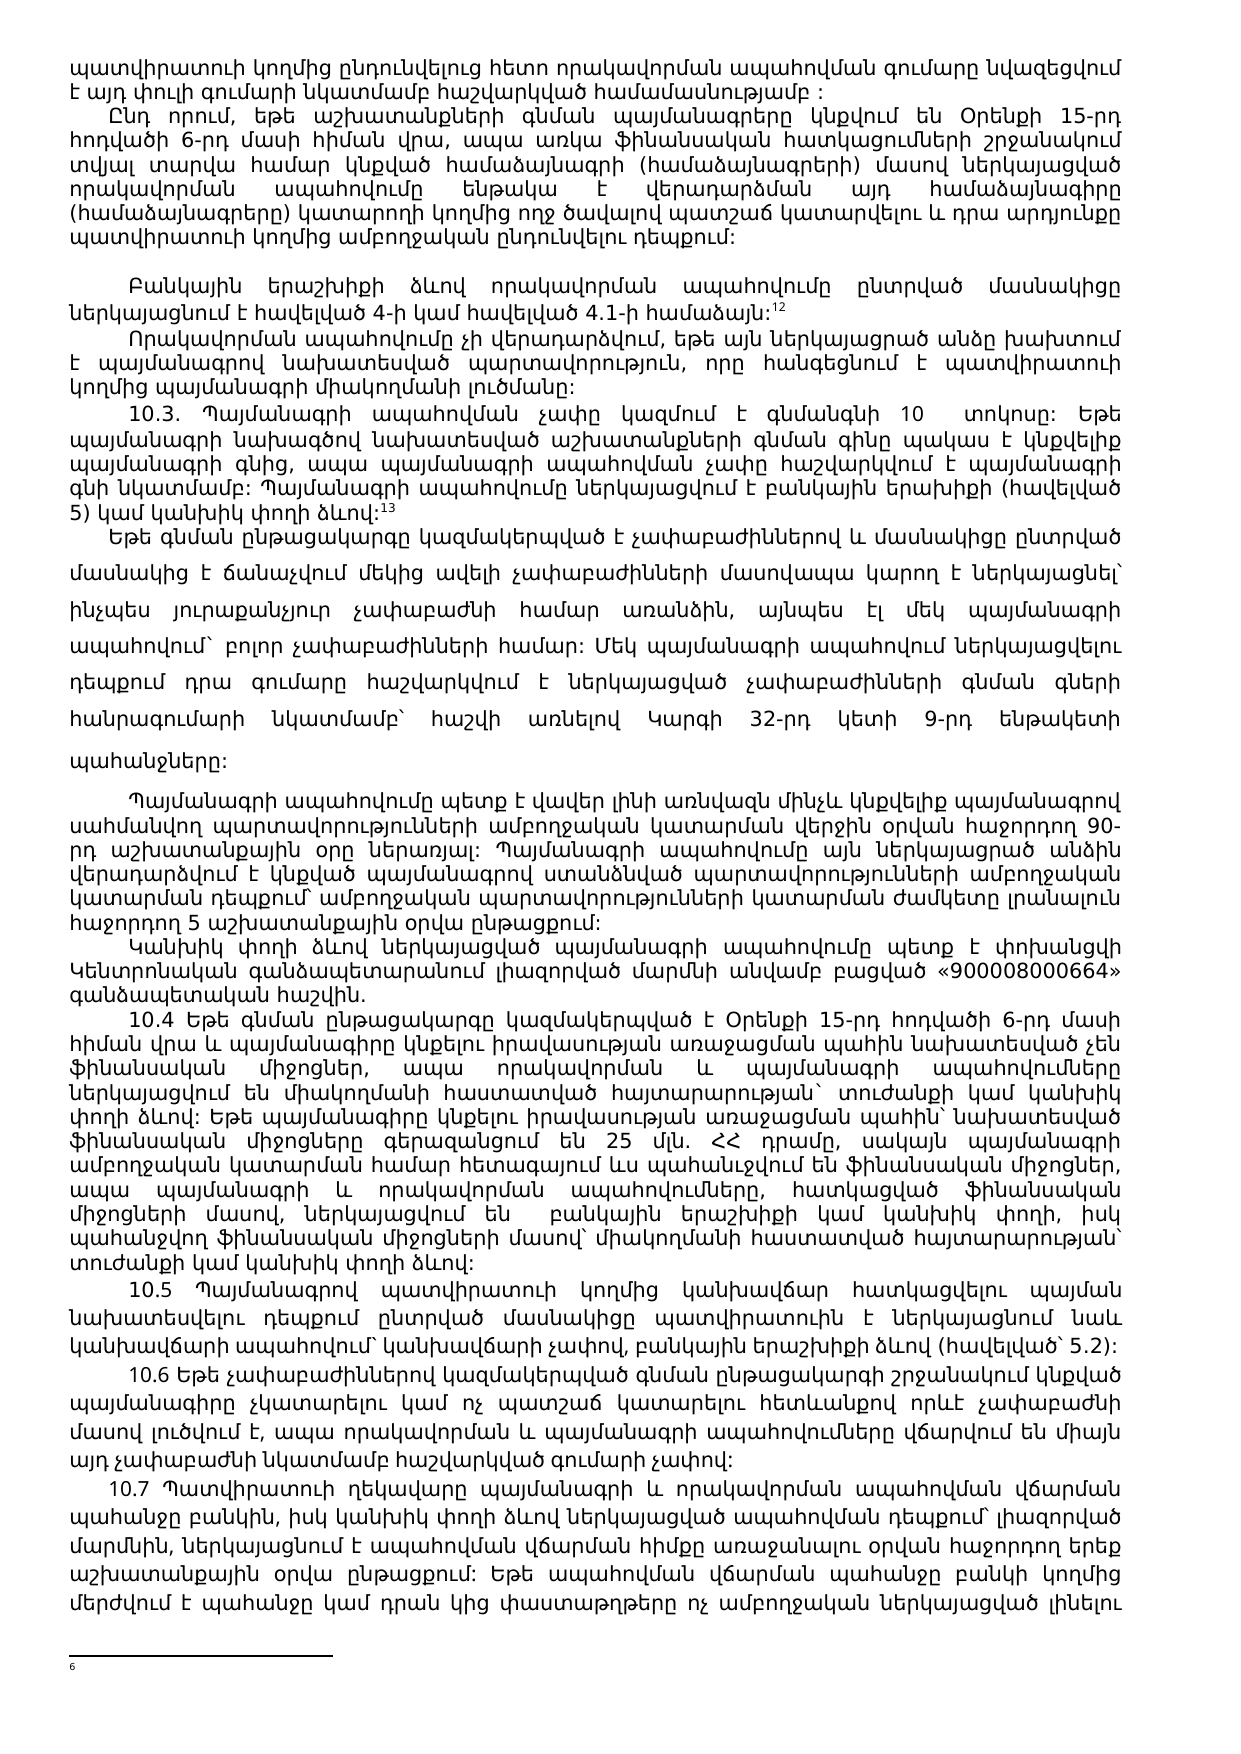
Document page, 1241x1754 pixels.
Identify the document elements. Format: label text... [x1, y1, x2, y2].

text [69, 1474, 1122, 1616]
text Ընդ որում, եթե աշխատանքների գնման պայմանագրերը կնքվում են Օրենքի 15-րդ հոդվածի 6-րդ մասի հիման վրա, ապա առկա ֆինանսական հատկացումների շրջանակում տվյալ տարվա համար կնքված համաձայնագրի (համաձայնագրերի) մասով ներկայացված որակավորման ապահովումը ենթակա է վերադարձման այդ համաձայնագիրը (համաձայնագրերը) կատարողի կողմից ողջ ծավալով պատշաճ կատարվելու և դրա արդյունքը պատվիրատուի կողմից ամբողջական ընդունվելու դեպքում: [69, 104, 1122, 250]
text 10.3. Պայմանագրի ապահովման չափը կազմում է գնմանգնի 10 տոկոսը: Եթե պայմանագրի նախագծով նախատեսված աշխատանքների գնման գինը պակաս է կնքվելիք պայմանագրի գնից, ապա պայմանագրի ապահովման չափը հաշվարկվում է պայմանագրի գնի նկատմամբ: Պայմանագրի ապահովումը ներկայացվում է բանկային երախիքի (հավելված 5) կամ կանխիկ փողի ձևով:13 [69, 399, 1122, 525]
text Կանխիկ փողի ձևով ներկայացված պայմանագրի ապահովումը պետք է փոխանցվի Կենտրոնական գանձապետարանում լիազորված մարմնի անվամբ բացված «900008000664» գանձապետական հաշվին. [69, 935, 1122, 1008]
text 10.5 Պայմանագրով պատվիրատուի կողմից կանխավճար հատկացվելու պայման նախատեսվելու դեպքում ընտրված մասնակիցը պատվիրատուին է ներկայացնում նաև կանխավճարի ապահովում` կանխավճարի չափով, բանկային երաշխիքի ձևով (հավելված՝ 5․2): [69, 1275, 1122, 1360]
text Բանկային երաշխիքի ձևով որակավորման ապահովումը ընտրված մասնակիցը ներկայացնում է հավելված 4-ի կամ հավելված 4.1-ի համաձայն:12 [69, 274, 1122, 327]
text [69, 56, 1122, 104]
text Պայմանագրի ապահովումը պետք է վավեր լինի առնվազն մինչև կնքվելիք պայմանագրով սահմանվող պարտավորությունների ամբողջական կատարման վերջին օրվան հաջորդող 90-րդ աշխատանքային օրը ներառյալ: Պայմանագրի ապահովումը այն ներկայացրած անձին վերադարձվում է կնքված պայմանագրով ստանձնված պարտավորությունների ամբողջական կատարման դեպքում՝ ամբողջական պարտավորությունների կատարման ժամկետը լրանալուն հաջորդող 5 աշխատանքային օրվա ընթացքում: [69, 789, 1122, 935]
text Եթե գնման ընթացակարգը կազմակերպված է չափաբաժիններով և մասնակիցը ընտրված մասնակից է ճանաչվում մեկից ավելի չափաբաժինների մասովապա կարող է ներկայացնել՝ ինչպես յուրաքանչյուր չափաբաժնի համար առանձին, այնպես էլ մեկ պայմանագրի ապահովում` բոլոր չափաբաժինների համար: Մեկ պայմանագրի ապահովում ներկայացվելու դեպքում դրա գումարը հաշվարկվում է ներկայացված չափաբաժինների գնման գների հանրագումարի նկատմամբ՝ հաշվի առնելով Կարգի 32-րդ կետի 9-րդ ենթակետի պահանջները: [69, 525, 1122, 775]
text 10.6 Եթե չափաբաժիններով կազմակերպված գնման ընթացակարգի շրջանակում կնքված պայմանագիրը չկատարելու կամ ոչ պատշաճ կատարելու հետևանքով որևէ չափաբաժնի մասով լուծվում է, ապա որակավորման և պայմանագրի ապահովումները վճարվում են միայն այդ չափաբաժնի նկատմամբ հաշվարկված գումարի չափով: [69, 1360, 1122, 1474]
text Որակավորման ապահովումը չի վերադարձվում, եթե այն ներկայացրած անձը խախտում է պայմանագրով նախատեսված պարտավորություն, որը հանգեցնում է պատվիրատուի կողմից պայմանագրի միակողմանի լուծմանը: [69, 327, 1122, 399]
text 10.4 Եթե գնման ընթացակարգը կազմակերպված է Օրենքի 15-րդ հոդվածի 6-րդ մասի հիման վրա և պայմանագիրը կնքելու իրավասության առաջացման պահին նախատեսված չեն ֆինանսական միջոցներ, ապա որակավորման և պայմանագրի ապահովումները ներկայացվում են միակողմանի հաստատված հայտարարության` տուժանքի կամ կանխիկ փողի ձևով: Եթե պայմանագիրը կնքելու իրավասության առաջացման պահին՝ նախատեսված ֆինանսական միջոցները գերազանցում են 25 մլն. ՀՀ դրամը, սակայն պայմանագրի ամբողջական կատարման համար հետագայում ևս պահանւջվում են ֆինանսական միջոցներ, ապա պայմանագրի և որակավորման ապահովումները, հատկացված ֆինանսական միջոցների մասով, ներկայացվում են բանկային երաշխիքի կամ կանխիկ փողի, իսկ պահանջվող ֆինանսական միջոցների մասով՝ միակողմանի հաստատված հայտարարության՝ տուժանքի կամ կանխիկ փողի ձևով: [69, 1008, 1122, 1275]
